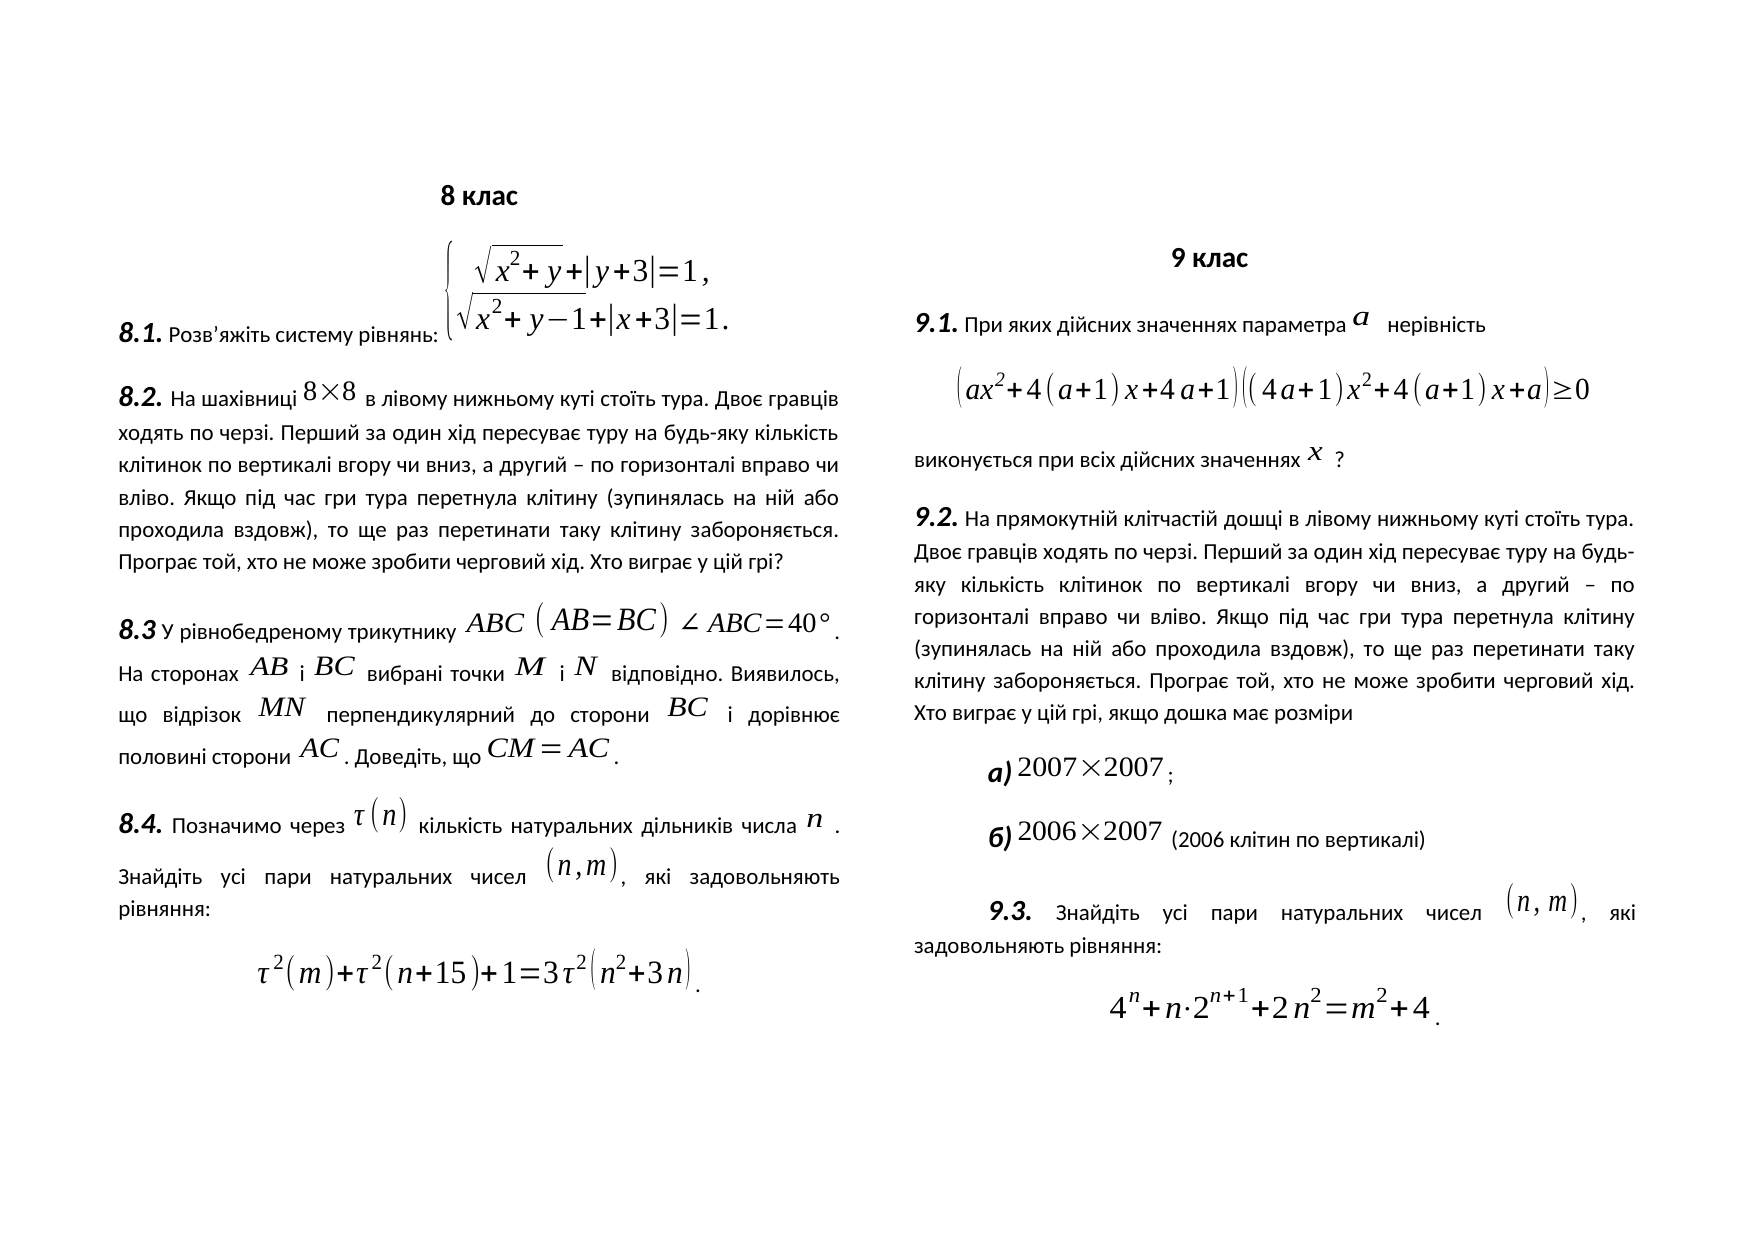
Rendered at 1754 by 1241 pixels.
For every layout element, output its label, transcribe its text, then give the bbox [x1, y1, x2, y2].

text виконується при всіх дійсних значеннях ? [914, 436, 1636, 473]
text а) ; [914, 751, 1636, 790]
text . [118, 947, 840, 998]
text 9 клас [914, 239, 1636, 274]
text 8 клас [118, 177, 840, 213]
text 8.2. На шахівниці в лівому нижньому куті стоїть тура. Двоє гравців ходять по черзі. Перший за один хід пересуває туру на будь-яку кількість клітинок по вертикалі вгору чи вниз, а другий – по горизонталі вправо чи вліво. Якщо під час гри тура перетнула клітину (зупинялась на ній або проходила вздовж), то ще раз перетинати таку клітину забороняється. Програє той, хто не може зробити черговий хід. Хто виграє у цій грі? [118, 376, 840, 575]
text . [914, 984, 1636, 1031]
text 9.2. На прямокутній клітчастій дошці в лівому нижньому куті стоїть тура. Двоє гравців ходять по черзі. Перший за один хід пересуває туру на будь-яку кількість клітинок по вертикалі вгору чи вниз, а другий – по горизонталі вправо чи вліво. Якщо під час гри тура перетнула клітину (зупинялась на ній або проходила вздовж), то ще раз перетинати таку клітину забороняється. Програє той, хто не може зробити черговий хід. Хто виграє у цій грі, якщо дошка має розміри [914, 498, 1636, 726]
text б) (2006 клітин по вертикалі) [914, 816, 1636, 855]
text 8.1. Розв’яжіть систему рівнянь: [118, 239, 840, 349]
text 8.4. Позначимо через кількість натуральних дільників числа . Знайдіть усі пари натуральних чисел , які задовольняють рівняння: [118, 795, 840, 922]
text 8.3 У рівнобедреному трикутнику . На сторонах і вибрані точки і відповідно. Виявилось, що відрізок перпендикулярний до сторони і дорівнює половині сторони . Доведіть, що . [118, 600, 840, 770]
text 9.1. При яких дійсних значеннях параметра нерівність [914, 301, 1636, 339]
text 9.3. Знайдіть усі пари натуральних чисел , які задовольняють рівняння: [914, 881, 1636, 959]
